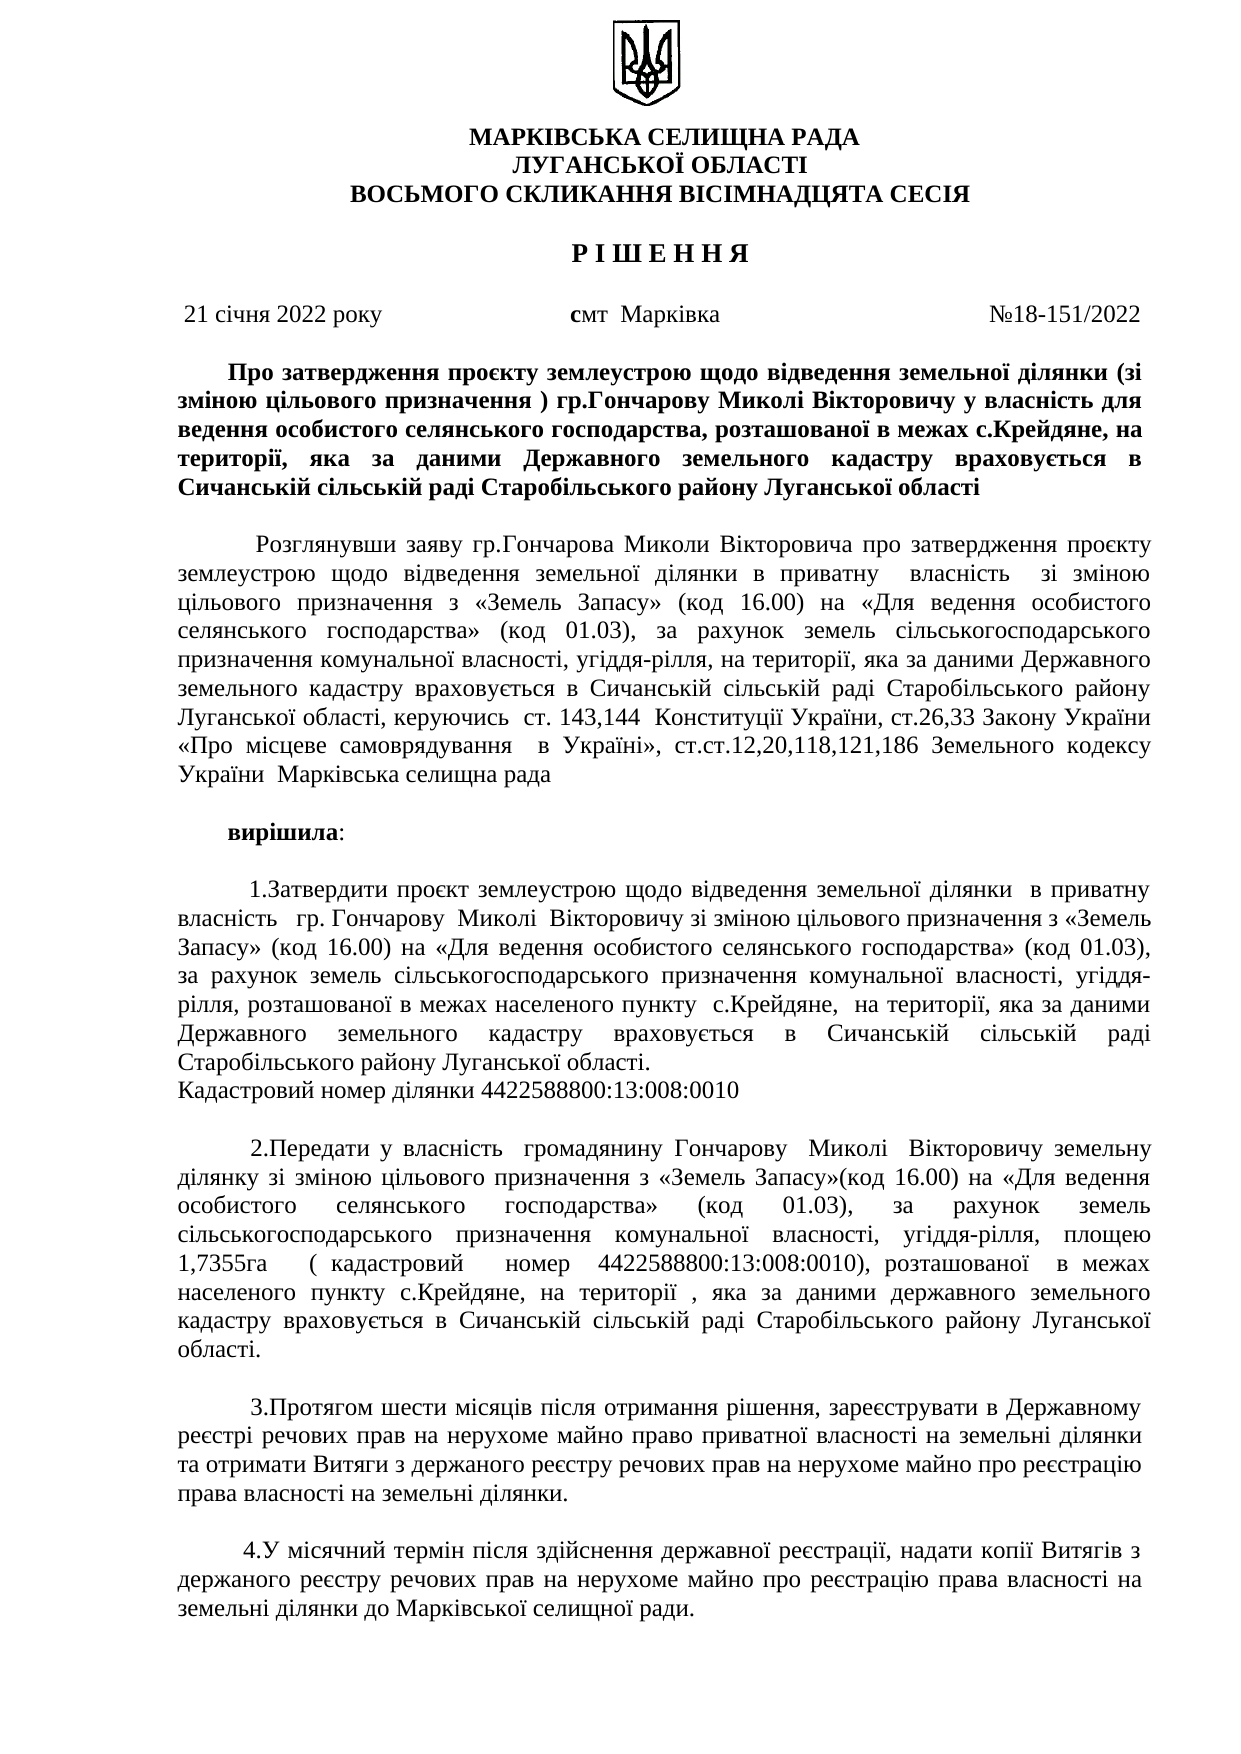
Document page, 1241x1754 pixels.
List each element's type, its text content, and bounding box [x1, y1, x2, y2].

text 1.Затвердити проєкт землеустрою щодо відведення земельної ділянки в приватну власність гр. Гончарову Миколі Вікторовичу зі зміною цільового призначення з «Земель Запасу» (код 16.00) на «Для ведення особистого селянського господарства» (код 01.03), за рахунок земель сільськогосподарського призначення комунальної власності, угіддя-рілля, розташованої в межах населеного пункту с.Крейдяне, на території, яка за даними Державного земельного кадастру враховується в Сичанській сільській раді Старобільського району Луганської області. [177, 874, 1152, 1075]
text Кадастровий номер ділянки 4422588800:13:008:0010 [177, 1075, 1152, 1104]
text ВОСЬМОГО СКЛИКАННЯ ВІСІМНАДЦЯТА СЕСІЯ [177, 179, 1143, 208]
text 3.Протягом шести місяців після отримання рішення, зареєструвати в Державному реєстрі речових прав на нерухоме майно право приватної власності на земельні ділянки та отримати Витяги з держаного реєстру речових прав на нерухоме майно про реєстрацію права власності на земельні ділянки. [177, 1392, 1143, 1507]
text Р І Ш Е Н Н Я [177, 237, 1143, 268]
text Про затвердження проєкту землеустрою щодо відведення земельної ділянки (зі зміною цільового призначення ) гр.Гончарову Миколі Вікторовичу у власність для ведення особистого селянського господарства, розташованої в межах с.Крейдяне, на території, яка за даними Державного земельного кадастру враховується в Сичанській сільській раді Старобільського району Луганської області [177, 357, 1143, 500]
subtitle ЛУГАНСЬКОЇ ОБЛАСТІ [177, 151, 1143, 179]
picture [613, 20, 681, 106]
text 21 січня 2022 року смт Марківка №18-151/2022 [177, 299, 1143, 328]
text вирішила: [177, 817, 1152, 845]
text Розглянувши заяву гр.Гончарова Миколи Вікторовича про затвердження проєкту землеустрою щодо відведення земельної ділянки в приватну власність зі зміною цільового призначення з «Земель Запасу» (код 16.00) на «Для ведення особистого селянського господарства» (код 01.03), за рахунок земель сільськогосподарського призначення комунальної власності, угіддя-рілля, на території, яка за даними Державного земельного кадастру враховується в Сичанській сільській раді Старобільського району Луганської області, керуючись ст. 143,144 Конституції України, ст.26,33 Закону України «Про місцеве самоврядування в Україні», ст.ст.12,20,118,121,186 Земельного кодексу України Марківська селищна рада [177, 529, 1152, 788]
text 2.Передати у власність громадянину Гончарову Миколі Вікторовичу земельну ділянку зі зміною цільового призначення з «Земель Запасу»(код 16.00) на «Для ведення особистого селянського господарства» (код 01.03), за рахунок земель сільськогосподарського призначення комунальної власності, угіддя-рілля, площею 1,7355га ( кадастровий номер 4422588800:13:008:0010), розташованої в межах населеного пункту с.Крейдяне, на території , яка за даними державного земельного кадастру враховується в Сичанській сільській раді Старобільського району Луганської області. [177, 1133, 1152, 1363]
text 4.У місячний термін після здійснення державної реєстрації, надати копії Витягів з держаного реєстру речових прав на нерухоме майно про реєстрацію права власності на земельні ділянки до Марківської селищної ради. [177, 1535, 1143, 1622]
text МАРКІВСЬКА СЕЛИЩНА РАДА [177, 122, 1152, 151]
